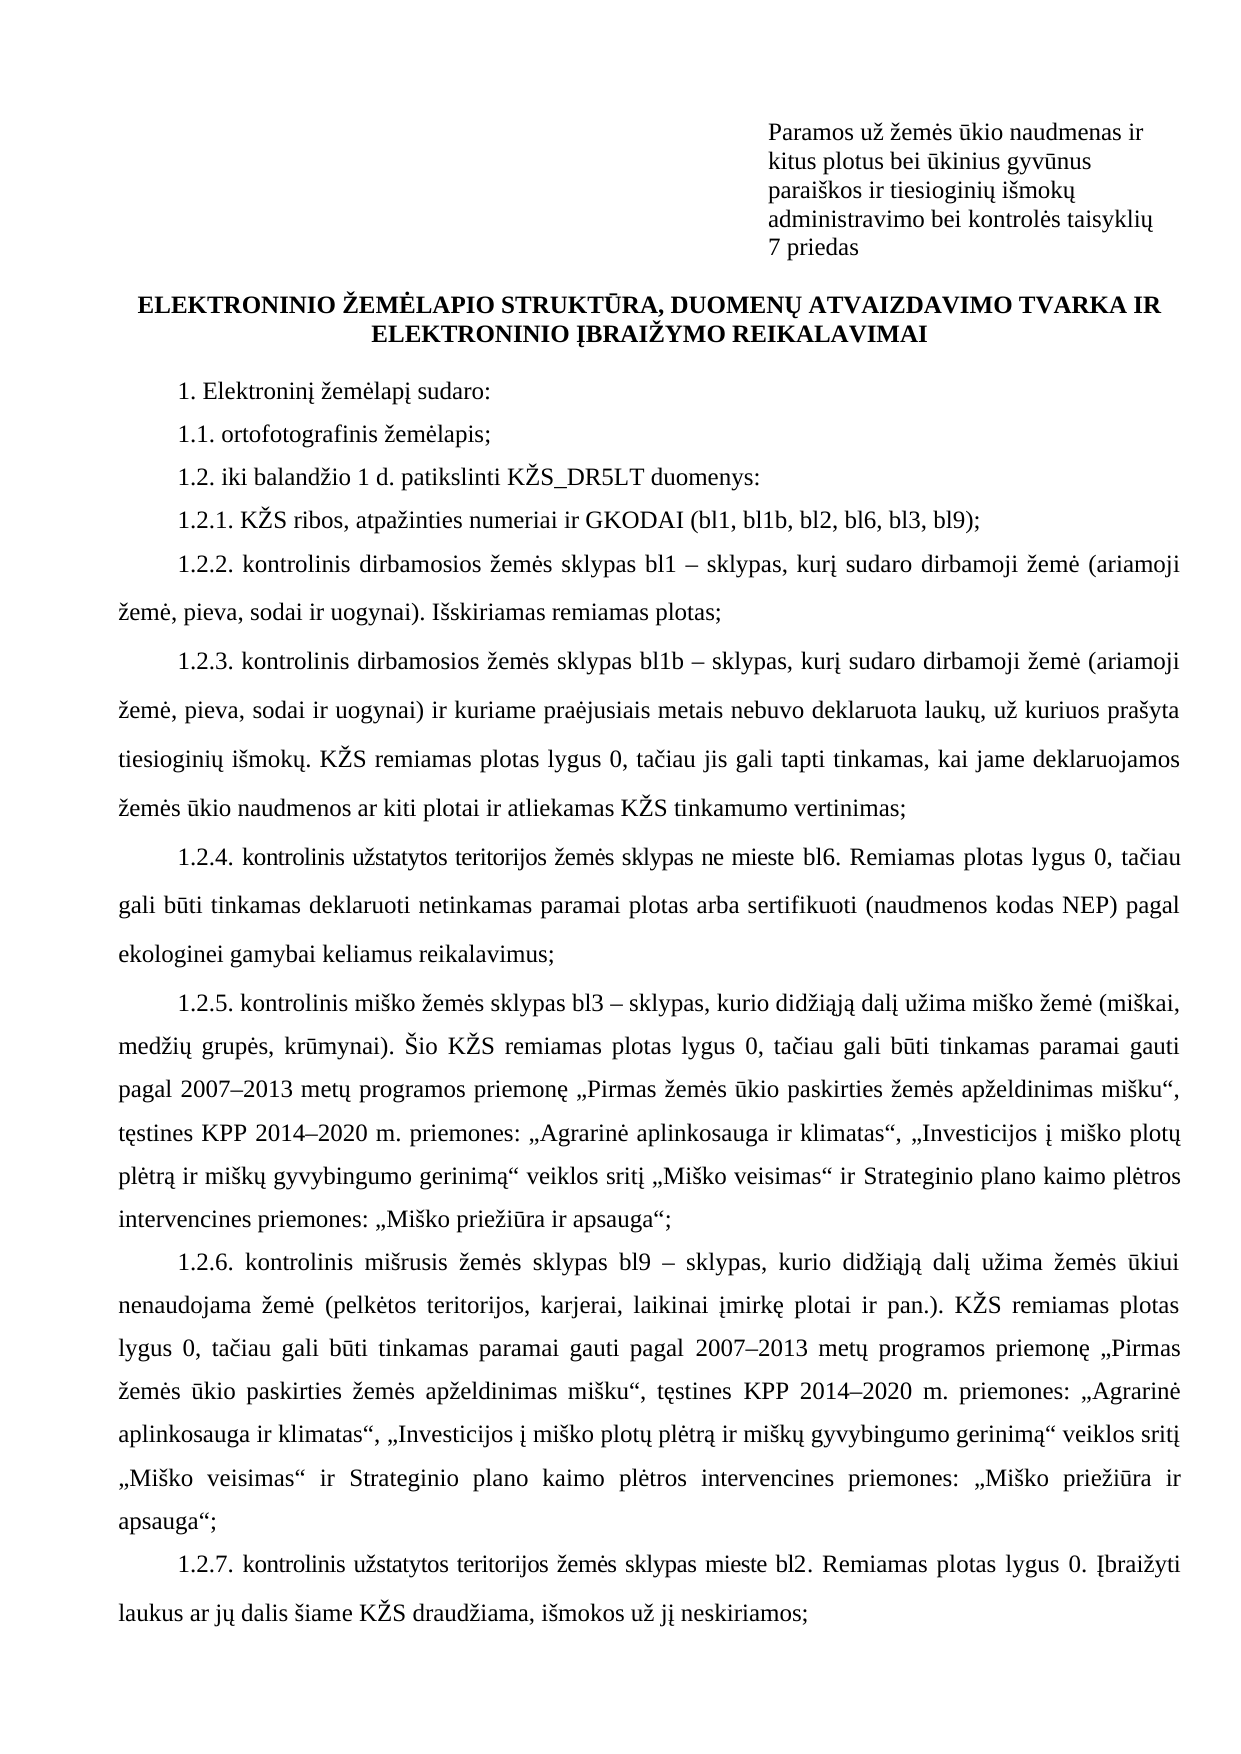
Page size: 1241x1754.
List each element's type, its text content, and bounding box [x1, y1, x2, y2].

text 1.2.1. KŽS ribos, atpažinties numeriai ir GKODAI (bl1, bl1b, bl2, bl6, bl3, bl9); [118, 506, 1181, 534]
text 1.2.7. kontrolinis užstatytos teritorijos žemės sklypas mieste bl2. Remiamas plotas lygus 0. Įbraižyti laukus ar jų dalis šiame KŽS draudžiama, išmokos už jį neskiriamos; [118, 1549, 1181, 1627]
text 1.2.3. kontrolinis dirbamosios žemės sklypas bl1b – sklypas, kurį sudaro dirbamoji žemė (ariamoji žemė, pieva, sodai ir uogynai) ir kuriame praėjusiais metais nebuvo deklaruota laukų, už kuriuos prašyta tiesioginių išmokų. KŽS remiamas plotas lygus 0, tačiau jis gali tapti tinkamas, kai jame deklaruojamos žemės ūkio naudmenos ar kiti plotai ir atliekamas KŽS tinkamumo vertinimas; [118, 646, 1181, 822]
text ELEKTRONINIO ŽEMĖLAPIO STRUKTŪRA, DUOMENŲ ATVAIZDAVIMO TVARKA IR ELEKTRONINIO ĮBRAIŽYMO REIKALAVIMAI [118, 290, 1181, 347]
text 1.2.4. kontrolinis užstatytos teritorijos žemės sklypas ne mieste bl6. Remiamas plotas lygus 0, tačiau gali būti tinkamas deklaruoti netinkamas paramai plotas arba sertifikuoti (naudmenos kodas NEP) pagal ekologinei gamybai keliamus reikalavimus; [118, 842, 1181, 968]
text 1. Elektroninį žemėlapį sudaro: [118, 376, 1181, 405]
text 1.2.2. kontrolinis dirbamosios žemės sklypas bl1 – sklypas, kurį sudaro dirbamoji žemė (ariamoji žemė, pieva, sodai ir uogynai). Išskiriamas remiamas plotas; [118, 549, 1181, 626]
text 1.2. iki balandžio 1 d. patikslinti KŽS_DR5LT duomenys: [118, 462, 1181, 491]
text 7 priedas [768, 232, 1181, 261]
text 1.2.5. kontrolinis miško žemės sklypas bl3 – sklypas, kurio didžiąją dalį užima miško žemė (miškai, medžių grupės, krūmynai). Šio KŽS remiamas plotas lygus 0, tačiau gali būti tinkamas paramai gauti pagal 2007–2013 metų programos priemonę „Pirmas žemės ūkio paskirties žemės apželdinimas mišku“, tęstines KPP 2014–2020 m. priemones: „Agrarinė aplinkosauga ir klimatas“, „Investicijos į miško plotų plėtrą ir miškų gyvybingumo gerinimą“ veiklos sritį „Miško veisimas“ ir Strateginio plano kaimo plėtros intervencines priemones: „Miško priežiūra ir apsauga“; [118, 988, 1181, 1233]
text 1.1. ortofotografinis žemėlapis; [118, 419, 1181, 448]
text Paramos už žemės ūkio naudmenas ir kitus plotus bei ūkinius gyvūnus paraiškos ir tiesioginių išmokų administravimo bei kontrolės taisyklių [768, 117, 1181, 232]
text 1.2.6. kontrolinis mišrusis žemės sklypas bl9 – sklypas, kurio didžiąją dalį užima žemės ūkiui nenaudojama žemė (pelkėtos teritorijos, karjerai, laikinai įmirkę plotai ir pan.). KŽS remiamas plotas lygus 0, tačiau gali būti tinkamas paramai gauti pagal 2007–2013 metų programos priemonę „Pirmas žemės ūkio paskirties žemės apželdinimas mišku“, tęstines KPP 2014–2020 m. priemones: „Agrarinė aplinkosauga ir klimatas“, „Investicijos į miško plotų plėtrą ir miškų gyvybingumo gerinimą“ veiklos sritį „Miško veisimas“ ir Strateginio plano kaimo plėtros intervencines priemones: „Miško priežiūra ir apsauga“; [118, 1247, 1181, 1534]
